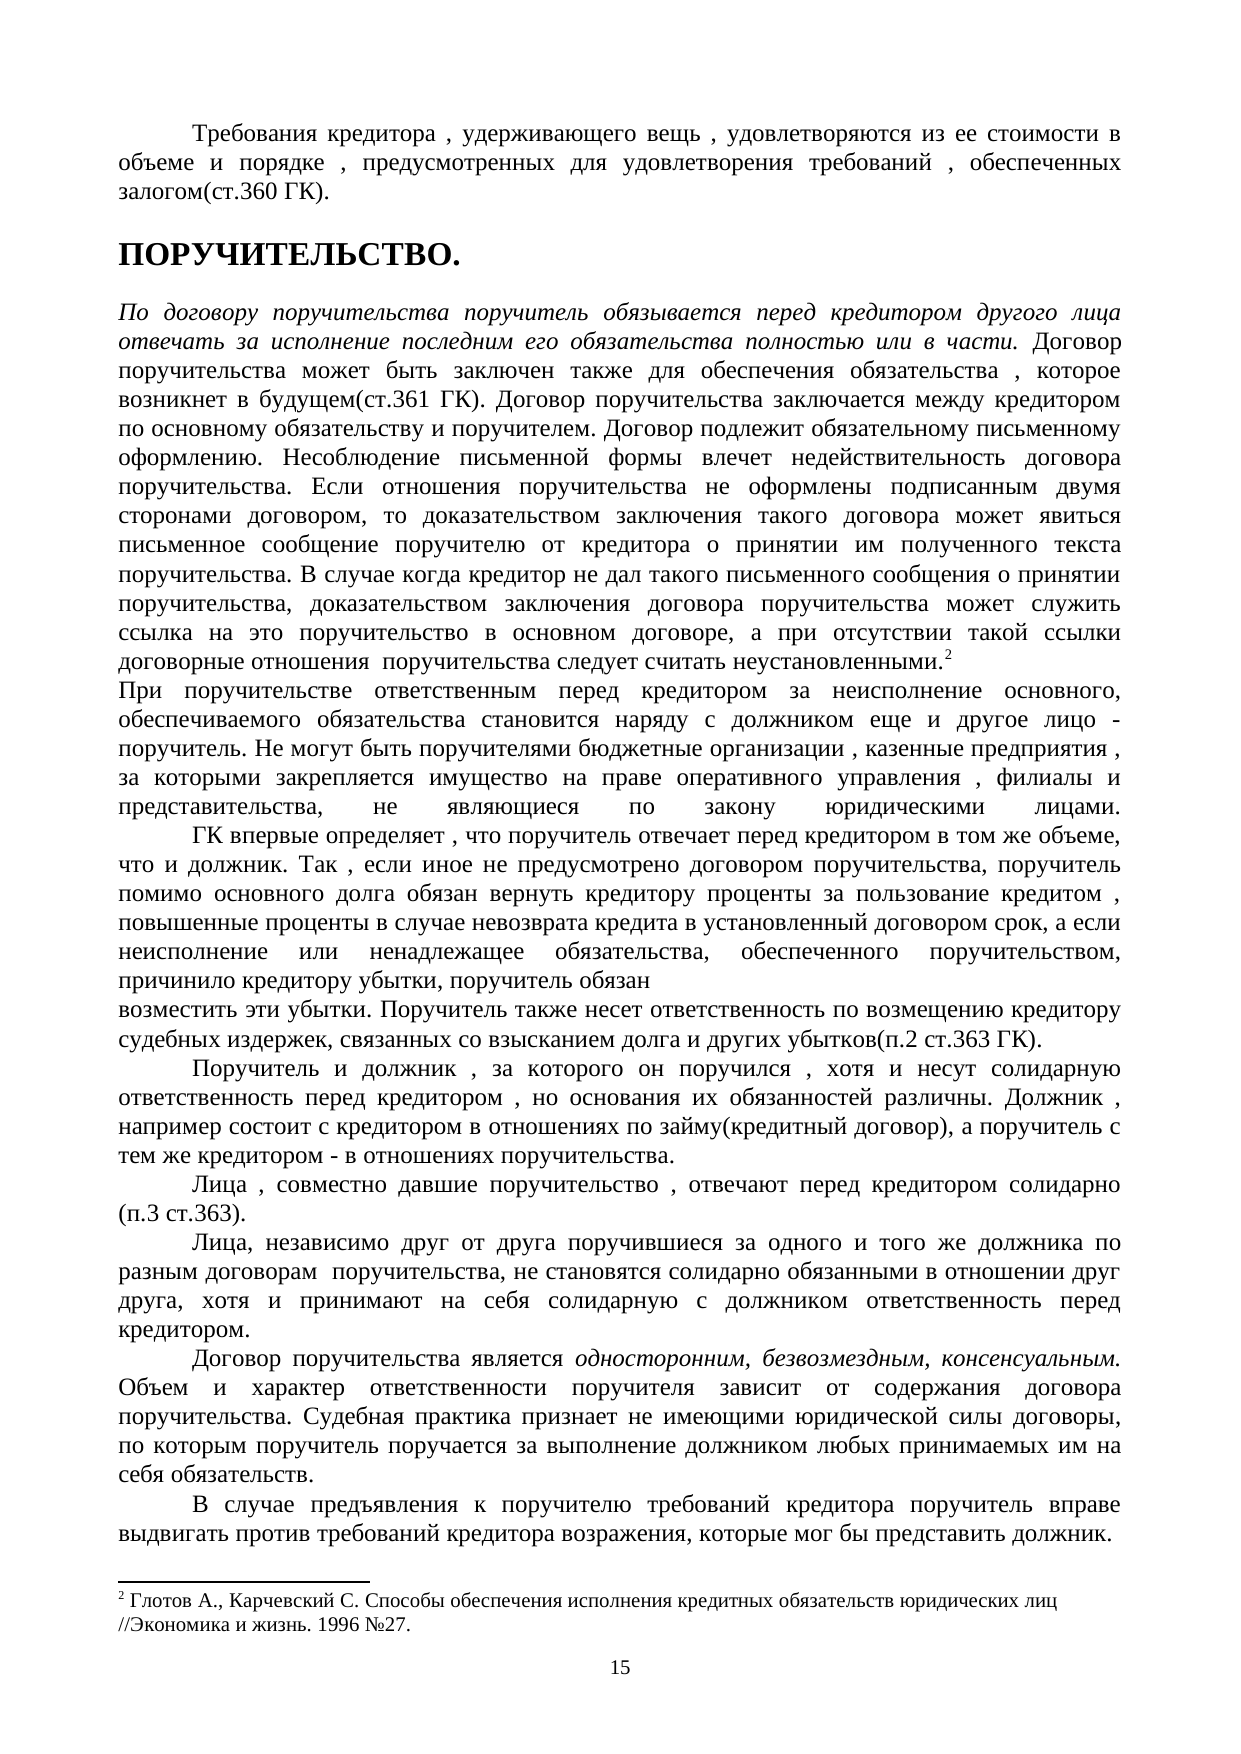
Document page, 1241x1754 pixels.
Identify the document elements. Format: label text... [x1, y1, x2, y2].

text В случае предъявления к поручителю требований кредитора поручитель вправе выдвигать против требований кредитора возражения, которые мог бы представить должник. [118, 1488, 1122, 1547]
text Требования кредитора , удерживающего вещь , удовлетворяются из ее стоимости в объеме и порядке , предусмотренных для удовлетворения требований , обеспеченных залогом(ст.360 ГК). [118, 118, 1122, 205]
text При поручительстве ответственным перед кредитором за неисполнение основного, обеспечиваемого обязательства становится наряду с должником еще и другое лицо - поручитель. Не могут быть поручителями бюджетные организации , казенные предприятия , за которыми закрепляется имущество на праве оперативного управления , филиалы и представительства, не являющиеся по закону юридическими лицами. ГК впервые определяет , что поручитель отвечает перед кредитором в том же объеме, что и должник. Так , если иное не предусмотрено договором поручительства, поручитель помимо основного долга обязан вернуть кредитору проценты за пользование кредитом , повышенные проценты в случае невозврата кредита в установленный договором срок, а если неисполнение или ненадлежащее обязательства, обеспеченного поручительством, причинило кредитору убытки, поручитель обязан [118, 675, 1122, 994]
text Договор поручительства является односторонним, безвозмездным, консенсуальным. Объем и характер ответственности поручителя зависит от содержания договора поручительства. Судебная практика признает не имеющими юридической силы договоры, по которым поручитель поручается за выполнение должником любых принимаемых им на себя обязательств. [118, 1343, 1122, 1488]
text Лица , совместно давшие поручительство , отвечают перед кредитором солидарно (п.3 ст.363). [118, 1169, 1122, 1227]
text ПОРУЧИТЕЛЬСТВО. [118, 234, 1122, 273]
text По договору поручительства поручитель обязывается перед кредитором другого лица отвечать за исполнение последним его обязательства полностью или в части. Договор поручительства может быть заключен также для обеспечения обязательства , которое возникнет в будущем(ст.361 ГК). Договор поручительства заключается между кредитором по основному обязательству и поручителем. Договор подлежит обязательному письменному оформлению. Несоблюдение письменной формы влечет недействительность договора поручительства. Если отношения поручительства не оформлены подписанным двумя сторонами договором, то доказательством заключения такого договора может явиться письменное сообщение поручителю от кредитора о принятии им полученного текста поручительства. В случае когда кредитор не дал такого письменного сообщения о принятии поручительства, доказательством заключения договора поручительства может служить ссылка на это поручительство в основном договоре, а при отсутствии такой ссылки договорные отношения поручительства следует считать неустановленными. [118, 297, 1122, 675]
text Лица, независимо друг от друга поручившиеся за одного и того же должника по разным договорам поручительства, не становятся солидарно обязанными в отношении друг друга, хотя и принимают на себя солидарную с должником ответственность перед кредитором. [118, 1227, 1122, 1343]
text Поручитель и должник , за которого он поручился , хотя и несут солидарную ответственность перед кредитором , но основания их обязанностей различны. Должник , например состоит с кредитором в отношениях по займу(кредитный договор), а поручитель с тем же кредитором - в отношениях поручительства. [118, 1052, 1122, 1169]
text возместить эти убытки. Поручитель также несет ответственность по возмещению кредитору судебных издержек, связанных со взысканием долга и других убытков(п.2 ст.363 ГК). [118, 994, 1122, 1052]
